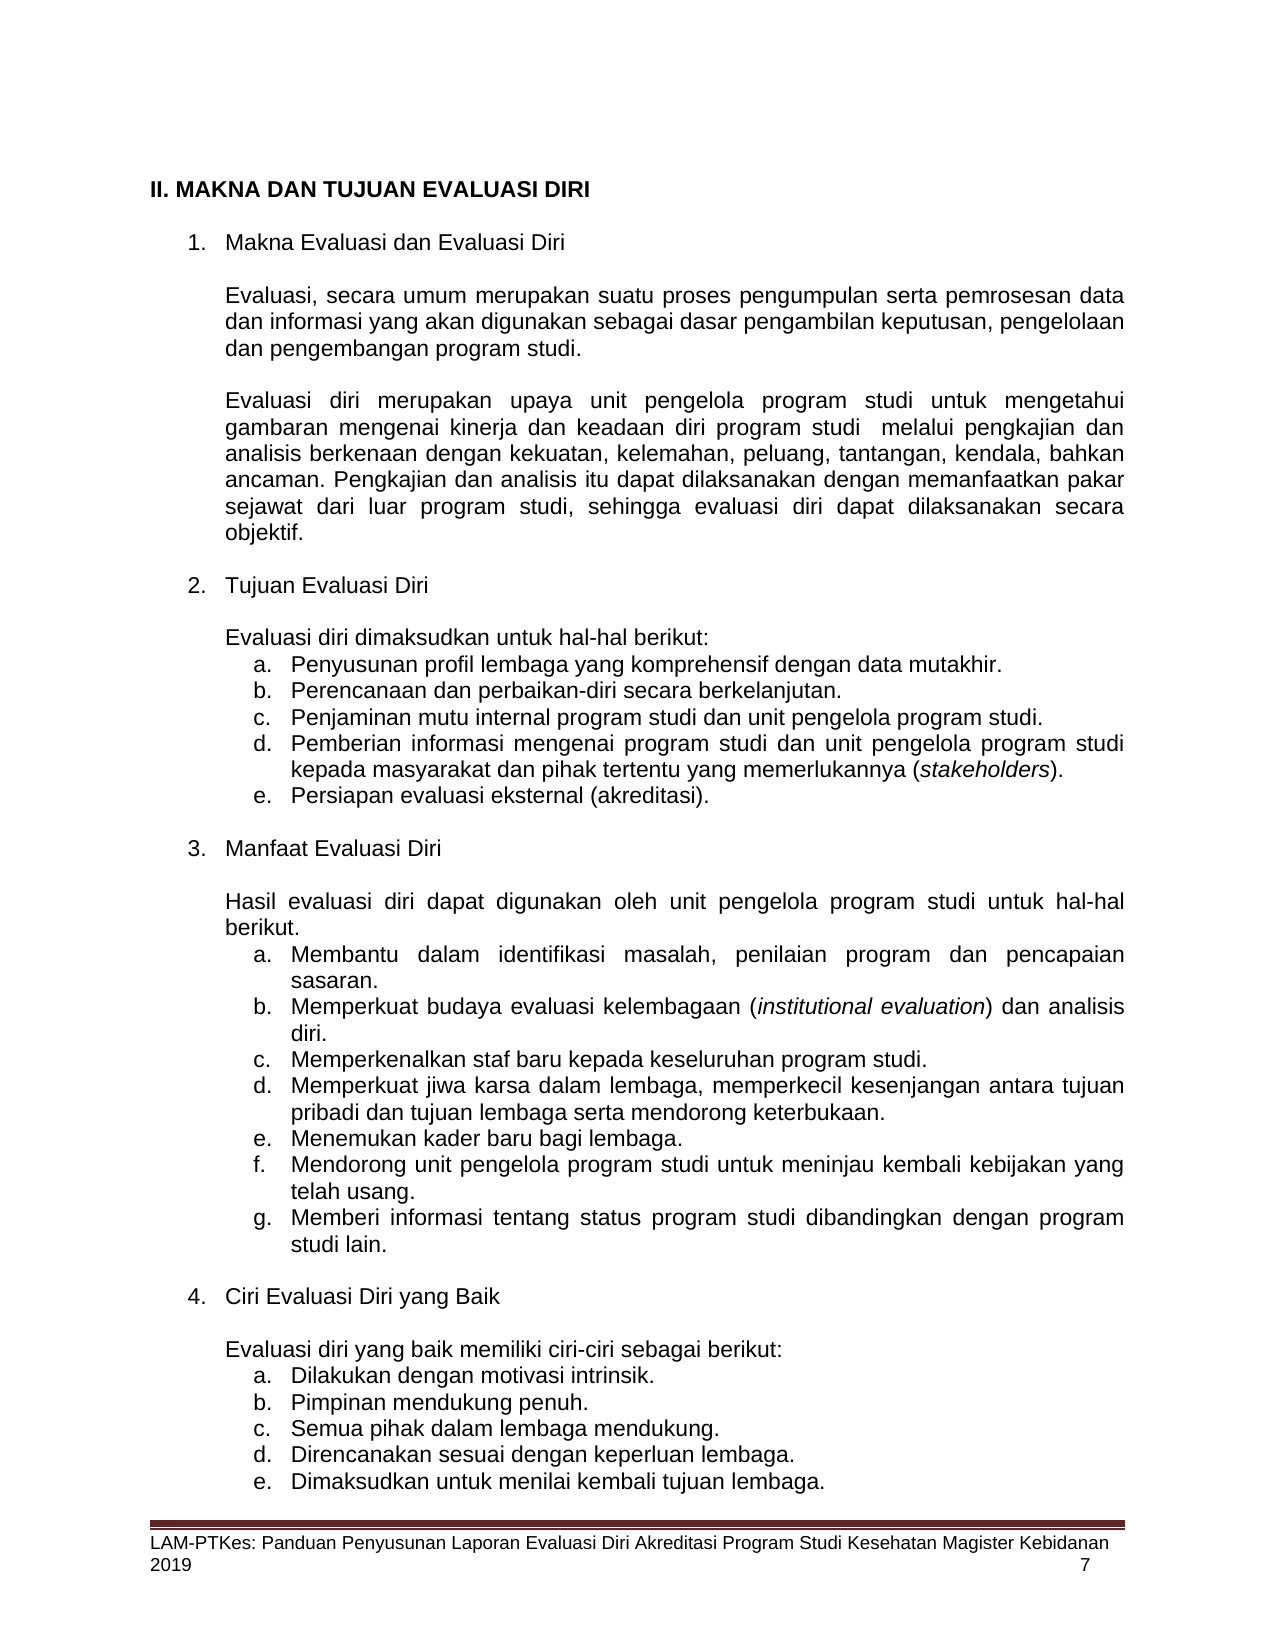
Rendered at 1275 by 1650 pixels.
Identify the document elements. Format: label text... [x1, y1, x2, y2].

list Pimpinan mendukung penuh. [253, 1389, 1125, 1415]
list Penyusunan profil lembaga yang komprehensif dengan data mutakhir. [253, 651, 1125, 677]
list Persiapan evaluasi eksternal (akreditasi). [253, 782, 1125, 809]
text Evaluasi, secara umum merupakan suatu proses pengumpulan serta pemrosesan data dan informasi yang akan digunakan sebagai dasar pengambilan keputusan, pengelolaan dan pengembangan program studi. [225, 282, 1125, 361]
text Evaluasi diri dimaksudkan untuk hal-hal berikut: [225, 624, 1125, 651]
list Pemberian informasi mengenai program studi dan unit pengelola program studi kepada masyarakat dan pihak tertentu yang memerlukannya (stakeholders). [253, 730, 1125, 782]
list Perencanaan dan perbaikan-diri secara berkelanjutan. [253, 677, 1125, 703]
list Membantu dalam identifikasi masalah, penilaian program dan pencapaian sasaran. [253, 941, 1125, 993]
list Mendorong unit pengelola program studi untuk meninjau kembali kebijakan yang telah usang. [253, 1151, 1125, 1204]
list Memperkuat budaya evaluasi kelembagaan (institutional evaluation) dan analisis diri. [253, 993, 1125, 1046]
list Menemukan kader baru bagi lembaga. [253, 1125, 1125, 1151]
list Dimaksudkan untuk menilai kembali tujuan lembaga. [253, 1468, 1125, 1494]
text Hasil evaluasi diri dapat digunakan oleh unit pengelola program studi untuk hal-hal berikut. [225, 888, 1125, 941]
list Tujuan Evaluasi Diri [187, 572, 1125, 598]
list Semua pihak dalam lembaga mendukung. [253, 1415, 1125, 1441]
list Memperkuat jiwa karsa dalam lembaga, memperkecil kesenjangan antara tujuan pribadi dan tujuan lembaga serta mendorong keterbukaan. [253, 1072, 1125, 1125]
list Penjaminan mutu internal program studi dan unit pengelola program studi. [253, 703, 1125, 730]
list Manfaat Evaluasi Diri [187, 835, 1125, 862]
text Evaluasi diri yang baik memiliki ciri-ciri sebagai berikut: [225, 1336, 1125, 1362]
list Memberi informasi tentang status program studi dibandingkan dengan program studi lain. [253, 1204, 1125, 1257]
subtitle II. MAKNA DAN TUJUAN EVALUASI DIRI [150, 176, 1125, 203]
text Evaluasi diri merupakan upaya unit pengelola program studi untuk mengetahui gambaran mengenai kinerja dan keadaan diri program studi melalui pengkajian dan analisis berkenaan dengan kekuatan, kelemahan, peluang, tantangan, kendala, bahkan ancaman. Pengkajian dan analisis itu dapat dilaksanakan dengan memanfaatkan pakar sejawat dari luar program studi, sehingga evaluasi diri dapat dilaksanakan secara objektif. [225, 387, 1125, 545]
list Direncanakan sesuai dengan keperluan lembaga. [253, 1441, 1125, 1468]
list Dilakukan dengan motivasi intrinsik. [253, 1362, 1125, 1389]
list Ciri Evaluasi Diri yang Baik [187, 1283, 1125, 1309]
list Memperkenalkan staf baru kepada keseluruhan program studi. [253, 1046, 1125, 1072]
list Makna Evaluasi dan Evaluasi Diri [187, 229, 1125, 255]
